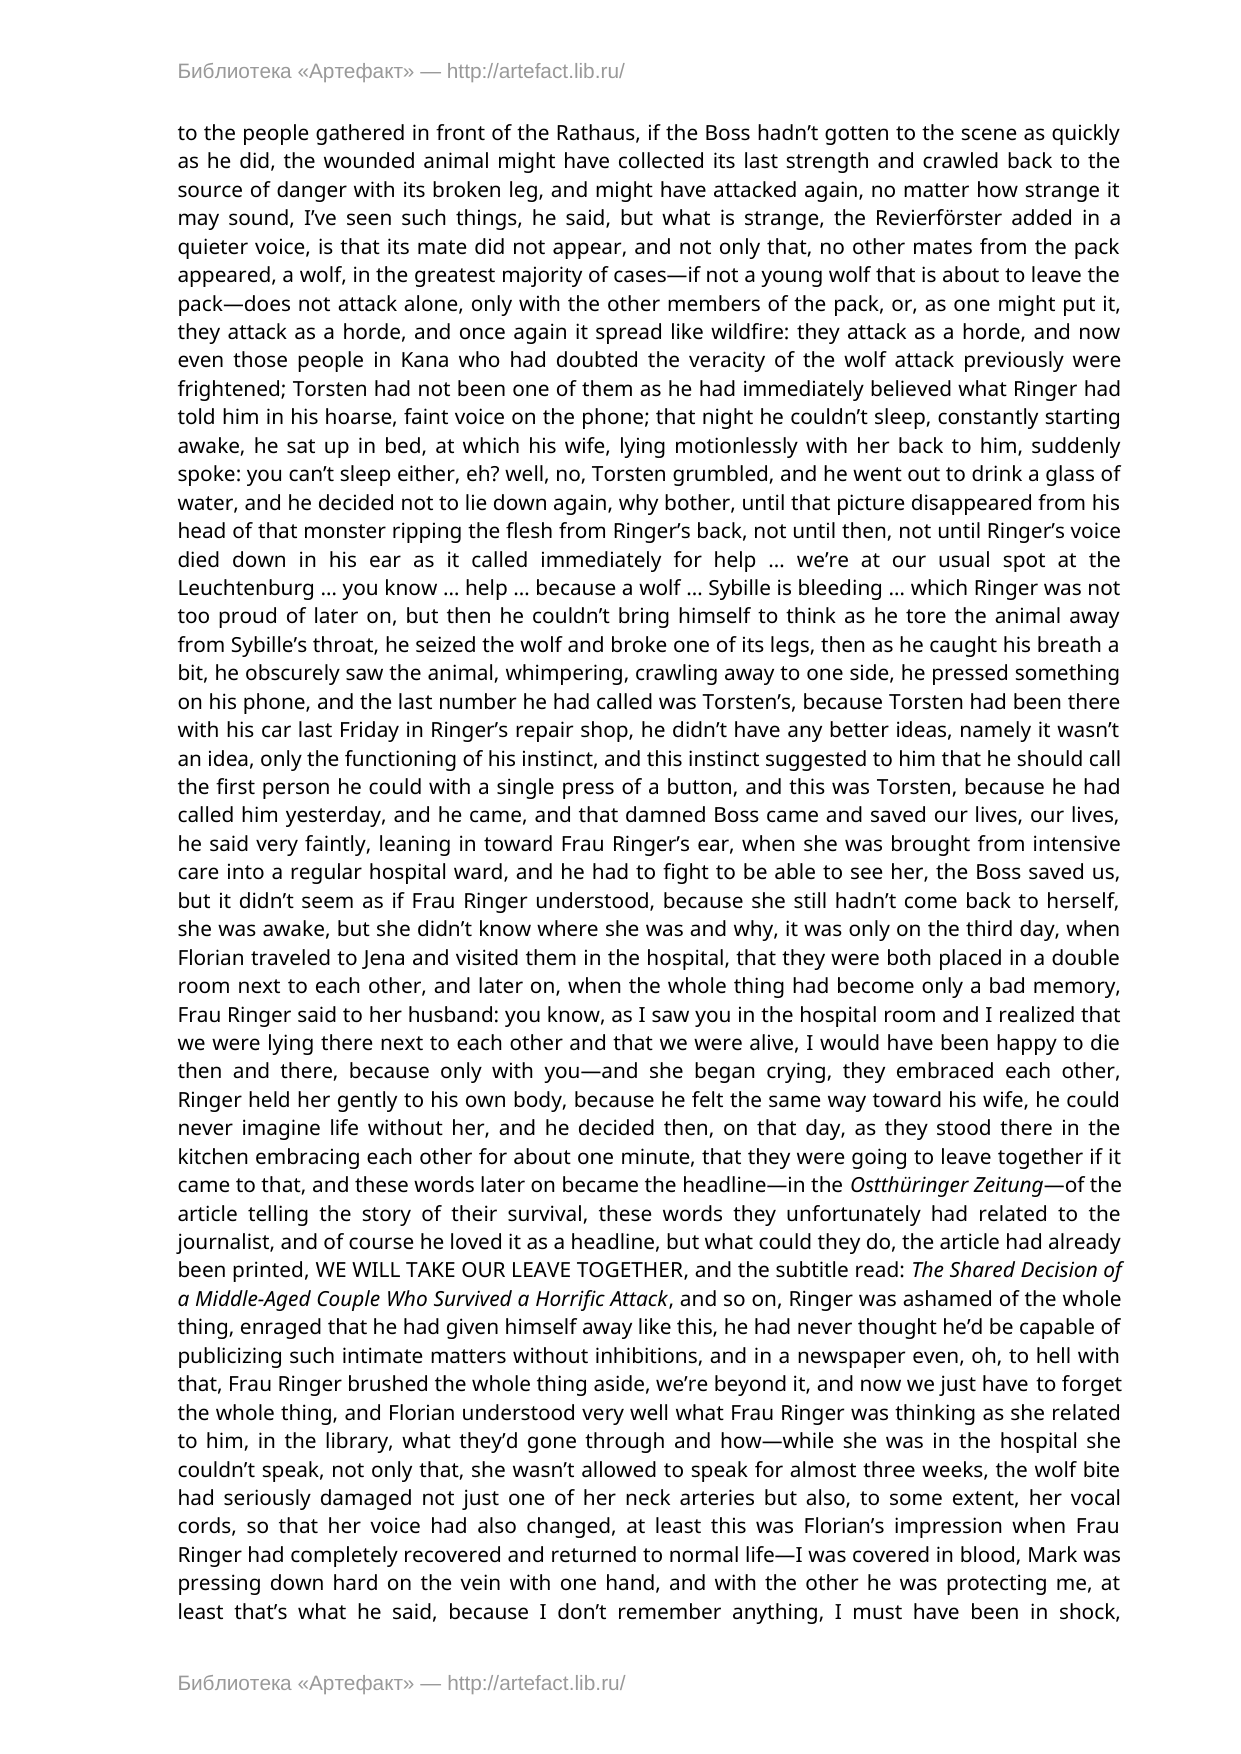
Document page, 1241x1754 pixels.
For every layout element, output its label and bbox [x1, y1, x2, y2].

text [177, 118, 1122, 1625]
